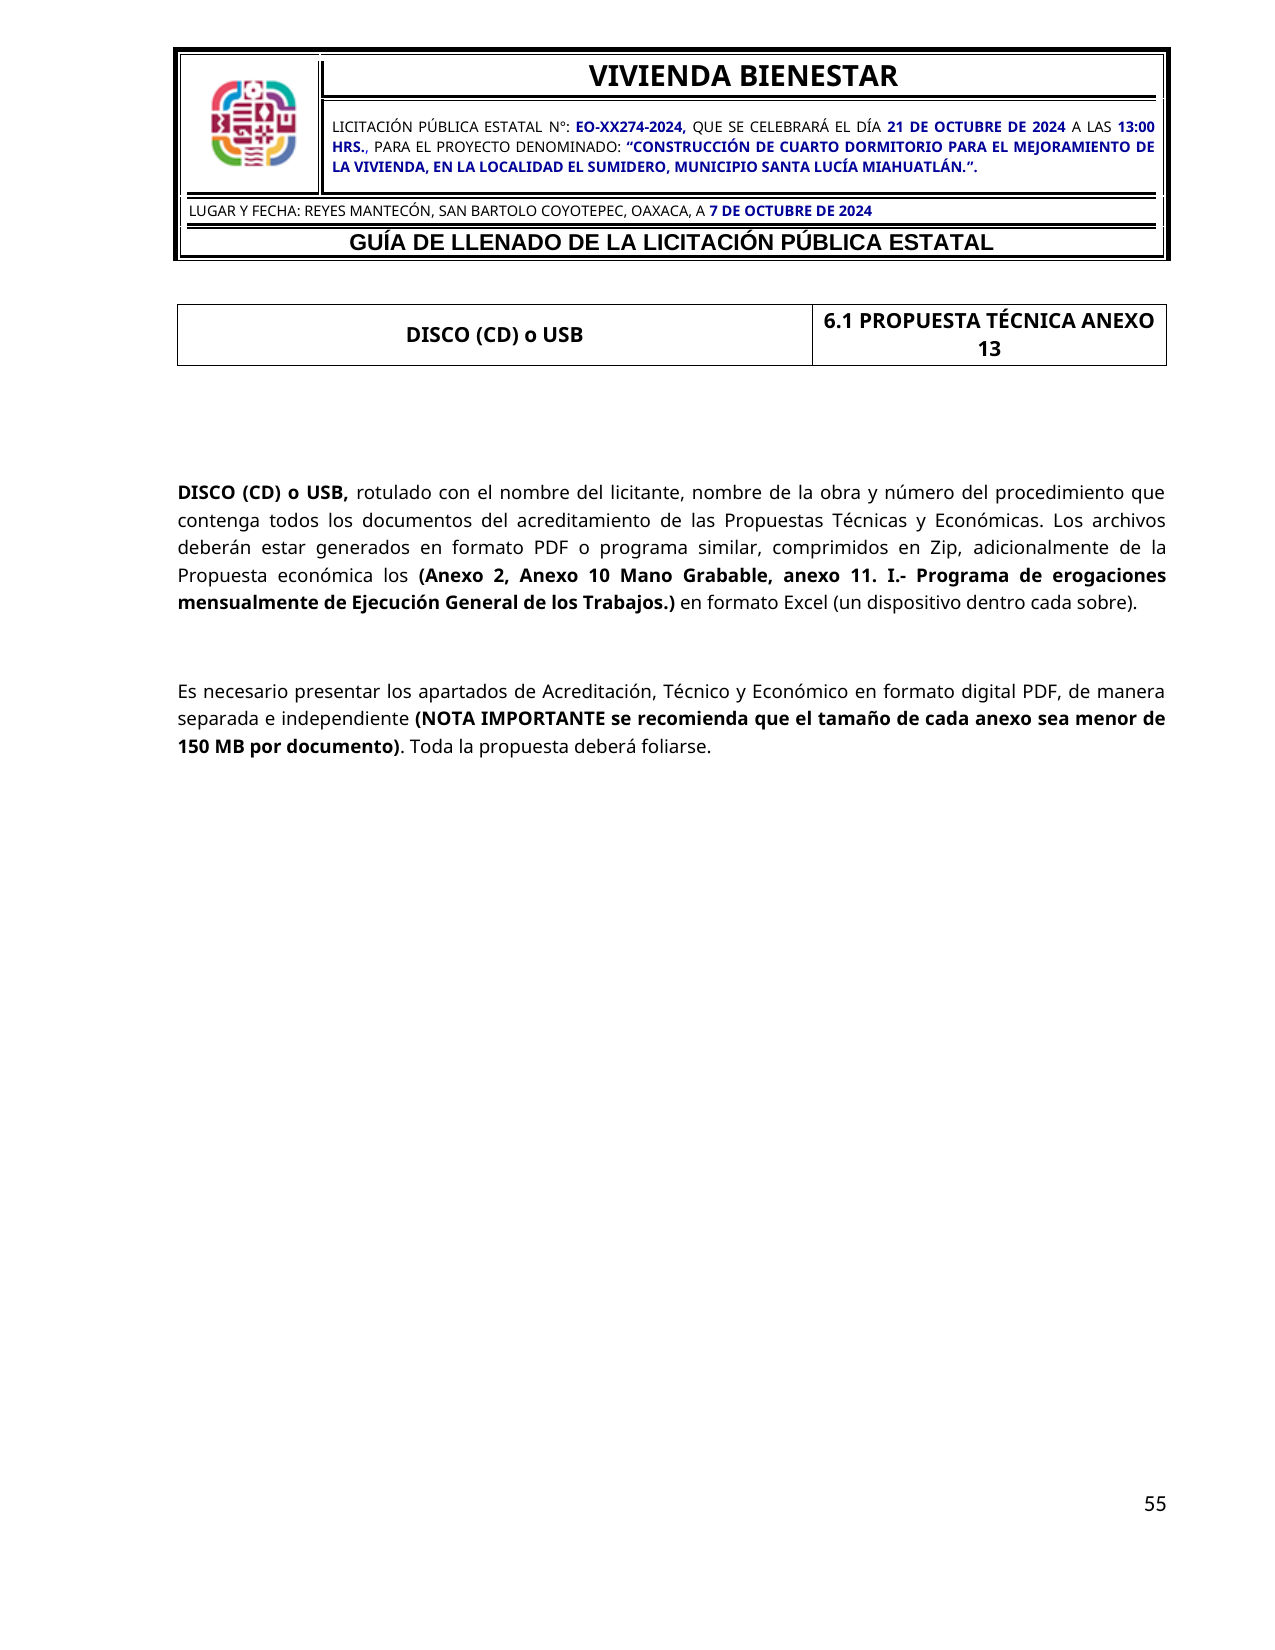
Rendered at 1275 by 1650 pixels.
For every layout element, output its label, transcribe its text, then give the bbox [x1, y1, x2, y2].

table_header DISCO (CD) o USB [178, 305, 812, 365]
picture [200, 73, 307, 172]
table_header 6.1 PROPUESTA TÉCNICA ANEXO 13 [813, 305, 1166, 365]
text Es necesario presentar los apartados de Acreditación, Técnico y Económico en formato digital PDF, de manera separada e independiente (NOTA IMPORTANTE se recomienda que el tamaño de cada anexo sea menor de 150 MB por documento). Toda la propuesta deberá foliarse. [177, 678, 1167, 758]
text DISCO (CD) o USB, rotulado con el nombre del licitante, nombre de la obra y número del procedimiento que contenga todos los documentos del acreditamiento de las Propuestas Técnicas y Económicas. Los archivos deberán estar generados en formato PDF o programa similar, comprimidos en Zip, adicionalmente de la Propuesta económica los (Anexo 2, Anexo 10 Mano Grabable, anexo 11. I.- Programa de erogaciones mensualmente de Ejecución General de los Trabajos.) en formato Excel (un dispositivo dentro cada sobre). [177, 480, 1167, 615]
